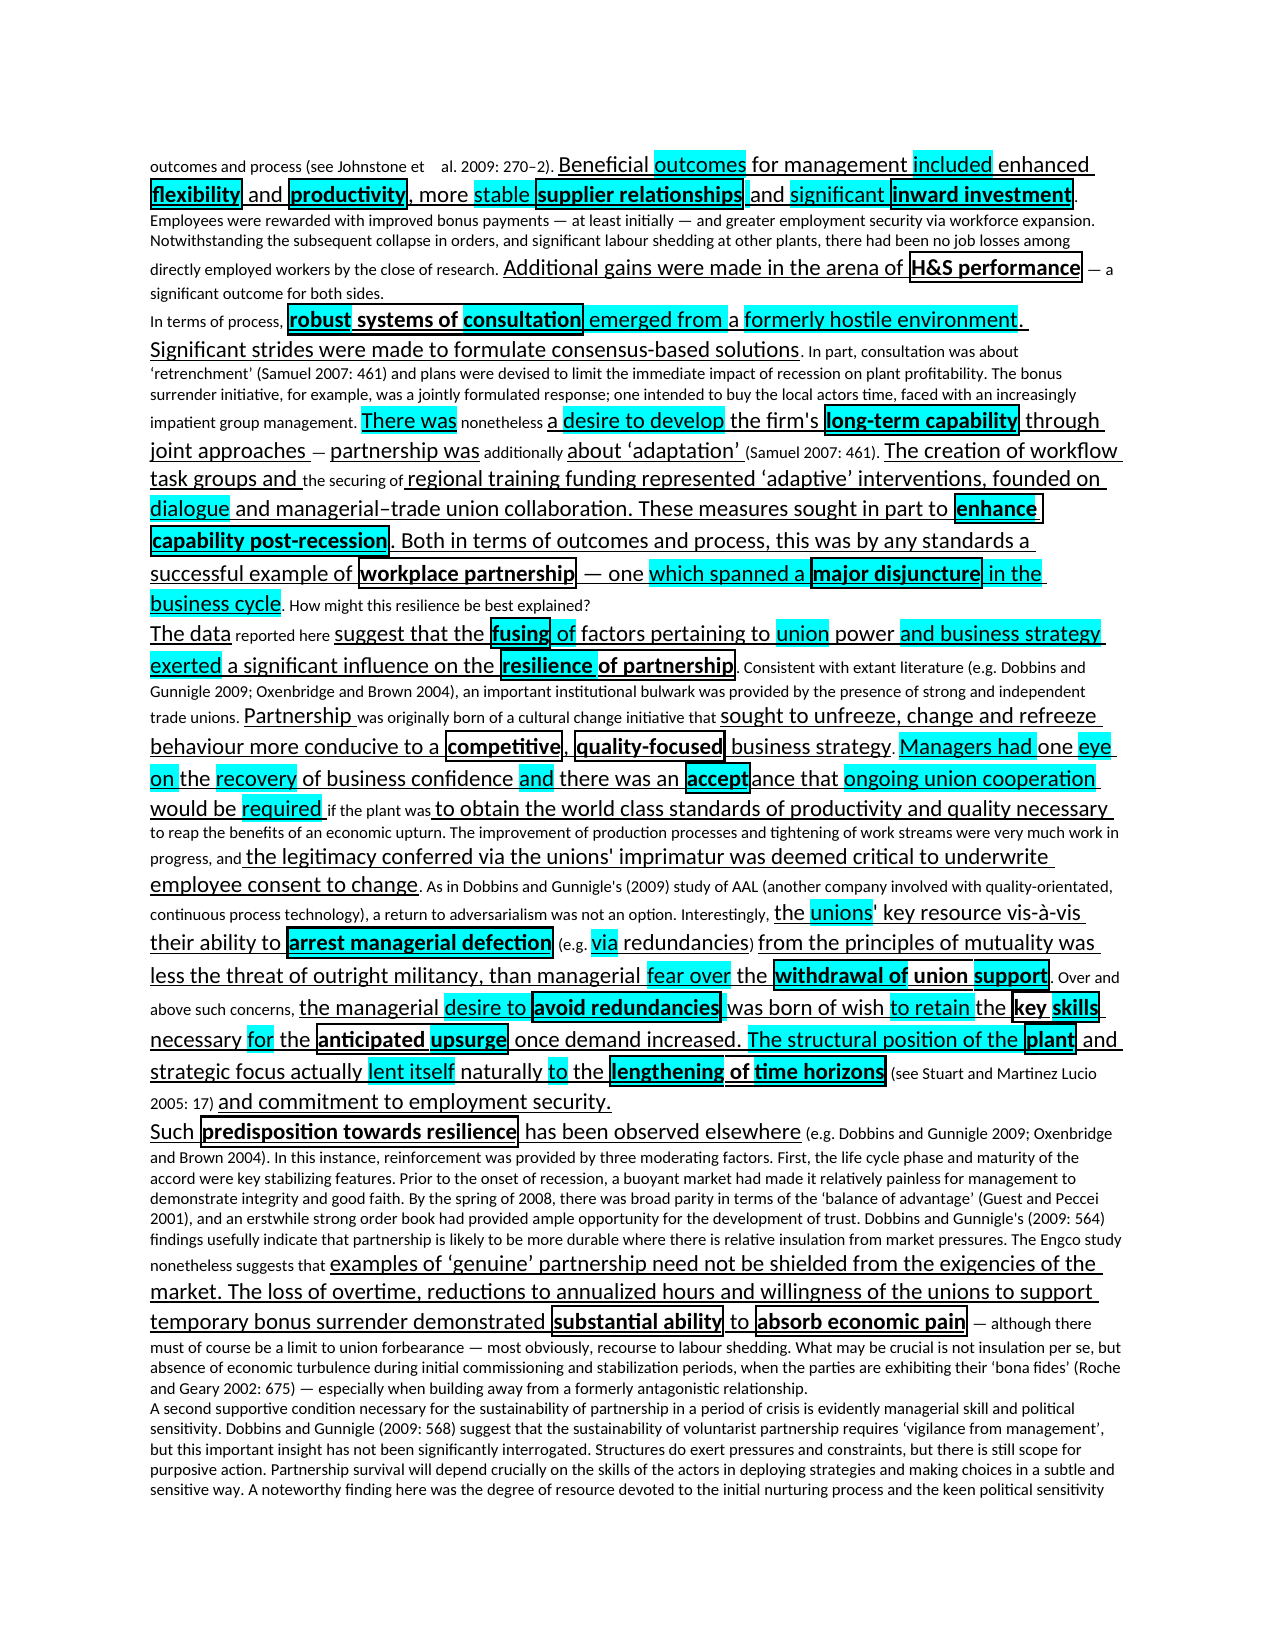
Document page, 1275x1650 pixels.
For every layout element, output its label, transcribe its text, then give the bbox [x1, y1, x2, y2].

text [150, 150, 1125, 303]
text In terms of process, robust systems of consultation emerged from a formerly hostile environment. Significant strides were made to formulate consensus-based solutions. In part, consultation was about ‘retrenchment’ (Samuel 2007: 461) and plans were devised to limit the immediate impact of recession on plant profitability. The bonus surrender initiative, for example, was a jointly formulated response; one intended to buy the local actors time, faced with an increasingly impatient group management. There was nonetheless a desire to develop the firm's long-term capability through joint approaches — partnership was additionally about ‘adaptation’ (Samuel 2007: 461). The creation of workflow task groups and the securing of regional training funding represented ‘adaptive’ interventions, founded on dialogue and managerial–trade union collaboration. These measures sought in part to enhance capability post-recession. Both in terms of outcomes and process, this was by any standards a successful example of workplace partnership — one which spanned a major disjuncture in the business cycle. How might this resilience be best explained? [150, 303, 1125, 617]
text The data reported here suggest that the fusing of factors pertaining to union power and business strategy exerted a significant influence on the resilience of partnership. Consistent with extant literature (e.g. Dobbins and Gunnigle 2009; Oxenbridge and Brown 2004), an important institutional bulwark was provided by the presence of strong and independent trade unions. Partnership was originally born of a cultural change initiative that sought to unfreeze, change and refreeze behaviour more conducive to a competitive, quality-focused business strategy. Managers had one eye on the recovery of business confidence and there was an acceptance that ongoing union cooperation would be required if the plant was to obtain the world class standards of productivity and quality necessary to reap the benefits of an economic upturn. The improvement of production processes and tightening of work streams were very much work in progress, and the legitimacy conferred via the unions' imprimatur was deemed critical to underwrite employee consent to change. As in Dobbins and Gunnigle's (2009) study of AAL (another company involved with quality-orientated, continuous process technology), a return to adversarialism was not an option. Interestingly, the unions' key resource vis-à-vis their ability to arrest managerial defection (e.g. via redundancies) from the principles of mutuality was less the threat of outright militancy, than managerial fear over the withdrawal of union support. Over and above such concerns, the managerial desire to avoid redundancies was born of wish to retain the key skills necessary for the anticipated upsurge once demand increased. The structural position of the plant and strategic focus actually lent itself naturally to the lengthening of time horizons (see Stuart and Martinez Lucio 2005: 17) and commitment to employment security. [150, 617, 1125, 1115]
text Such predisposition towards resilience has been observed elsewhere (e.g. Dobbins and Gunnigle 2009; Oxenbridge and Brown 2004). In this instance, reinforcement was provided by three moderating factors. First, the life cycle phase and maturity of the accord were key stabilizing features. Prior to the onset of recession, a buoyant market had made it relatively painless for management to demonstrate integrity and good faith. By the spring of 2008, there was broad parity in terms of the ‘balance of advantage’ (Guest and Peccei 2001), and an erstwhile strong order book had provided ample opportunity for the development of trust. Dobbins and Gunnigle's (2009: 564) findings usefully indicate that partnership is likely to be more durable where there is relative insulation from market pressures. The Engco study nonetheless suggests that examples of ‘genuine’ partnership need not be shielded from the exigencies of the market. The loss of overtime, reductions to annualized hours and willingness of the unions to support temporary bonus surrender demonstrated substantial ability to absorb economic pain — although there must of course be a limit to union forbearance — most obviously, recourse to labour shedding. What may be crucial is not insulation per se, but absence of economic turbulence during initial commissioning and stabilization periods, when the parties are exhibiting their ‘bona fides’ (Roche and Geary 2002: 675) — especially when building away from a formerly antagonistic relationship. [150, 1115, 1125, 1398]
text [150, 1398, 1125, 1500]
